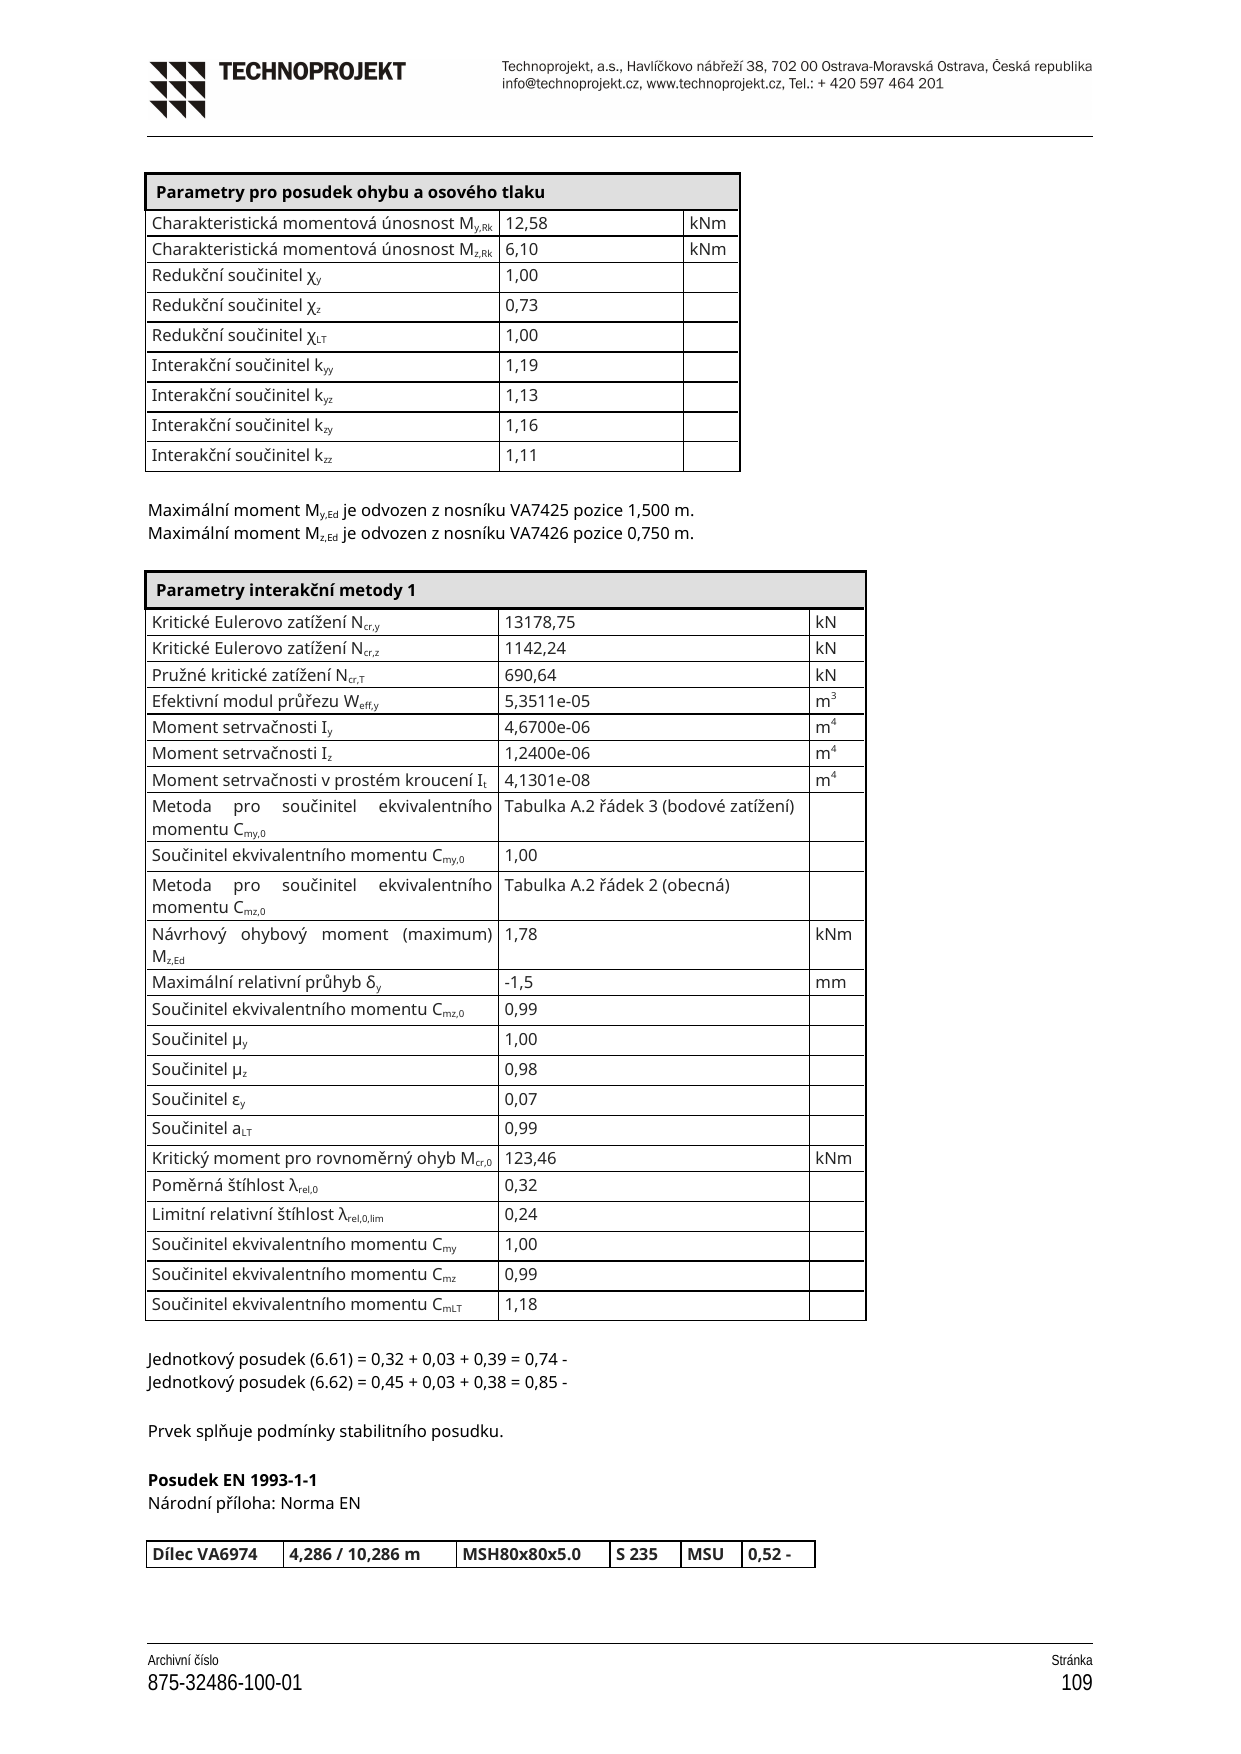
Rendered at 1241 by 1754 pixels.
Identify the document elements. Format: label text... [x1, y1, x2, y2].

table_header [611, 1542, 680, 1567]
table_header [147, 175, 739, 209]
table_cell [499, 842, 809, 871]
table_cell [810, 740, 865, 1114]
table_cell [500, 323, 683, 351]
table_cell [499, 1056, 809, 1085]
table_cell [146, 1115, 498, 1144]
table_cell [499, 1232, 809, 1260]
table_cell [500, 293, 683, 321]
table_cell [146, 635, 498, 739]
text Jednotkový posudek (6.61) = 0,32 + 0,03 + 0,39 = 0,74 - [148, 1348, 1093, 1371]
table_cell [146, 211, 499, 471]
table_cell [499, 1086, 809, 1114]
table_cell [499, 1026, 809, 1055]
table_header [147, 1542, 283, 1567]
text Maximální moment My,Ed je odvozen z nosníku VA7425 pozice 1,500 m. [148, 498, 1093, 521]
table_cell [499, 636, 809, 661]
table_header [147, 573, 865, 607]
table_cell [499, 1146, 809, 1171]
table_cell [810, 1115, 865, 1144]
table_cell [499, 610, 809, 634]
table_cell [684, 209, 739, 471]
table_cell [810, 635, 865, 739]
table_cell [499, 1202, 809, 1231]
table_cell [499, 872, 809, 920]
text Maximální moment Mz,Ed je odvozen z nosníku VA7426 pozice 0,750 m. [148, 521, 1093, 544]
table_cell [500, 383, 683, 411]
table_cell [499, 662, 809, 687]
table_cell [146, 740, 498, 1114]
text Jednotkový posudek (6.62) = 0,45 + 0,03 + 0,38 = 0,85 - [148, 1371, 1093, 1393]
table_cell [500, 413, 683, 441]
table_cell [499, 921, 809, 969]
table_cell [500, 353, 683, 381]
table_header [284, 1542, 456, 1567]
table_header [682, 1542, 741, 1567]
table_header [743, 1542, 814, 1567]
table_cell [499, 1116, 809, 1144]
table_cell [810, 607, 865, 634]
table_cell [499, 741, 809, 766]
text Posudek EN 1993-1-1 [148, 1469, 1093, 1491]
text Národní příloha: Norma EN [148, 1491, 1093, 1514]
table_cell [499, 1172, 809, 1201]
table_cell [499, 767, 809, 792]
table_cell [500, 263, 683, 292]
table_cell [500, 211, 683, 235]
picture [148, 59, 1092, 120]
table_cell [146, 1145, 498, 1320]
text Prvek splňuje podmínky stabilitního posudku. [148, 1419, 1093, 1442]
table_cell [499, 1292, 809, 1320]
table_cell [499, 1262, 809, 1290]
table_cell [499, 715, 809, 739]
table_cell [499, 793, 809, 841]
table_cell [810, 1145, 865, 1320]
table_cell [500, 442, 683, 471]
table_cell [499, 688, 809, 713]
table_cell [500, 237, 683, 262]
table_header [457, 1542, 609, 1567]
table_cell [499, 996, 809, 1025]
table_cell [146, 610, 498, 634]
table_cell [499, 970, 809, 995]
